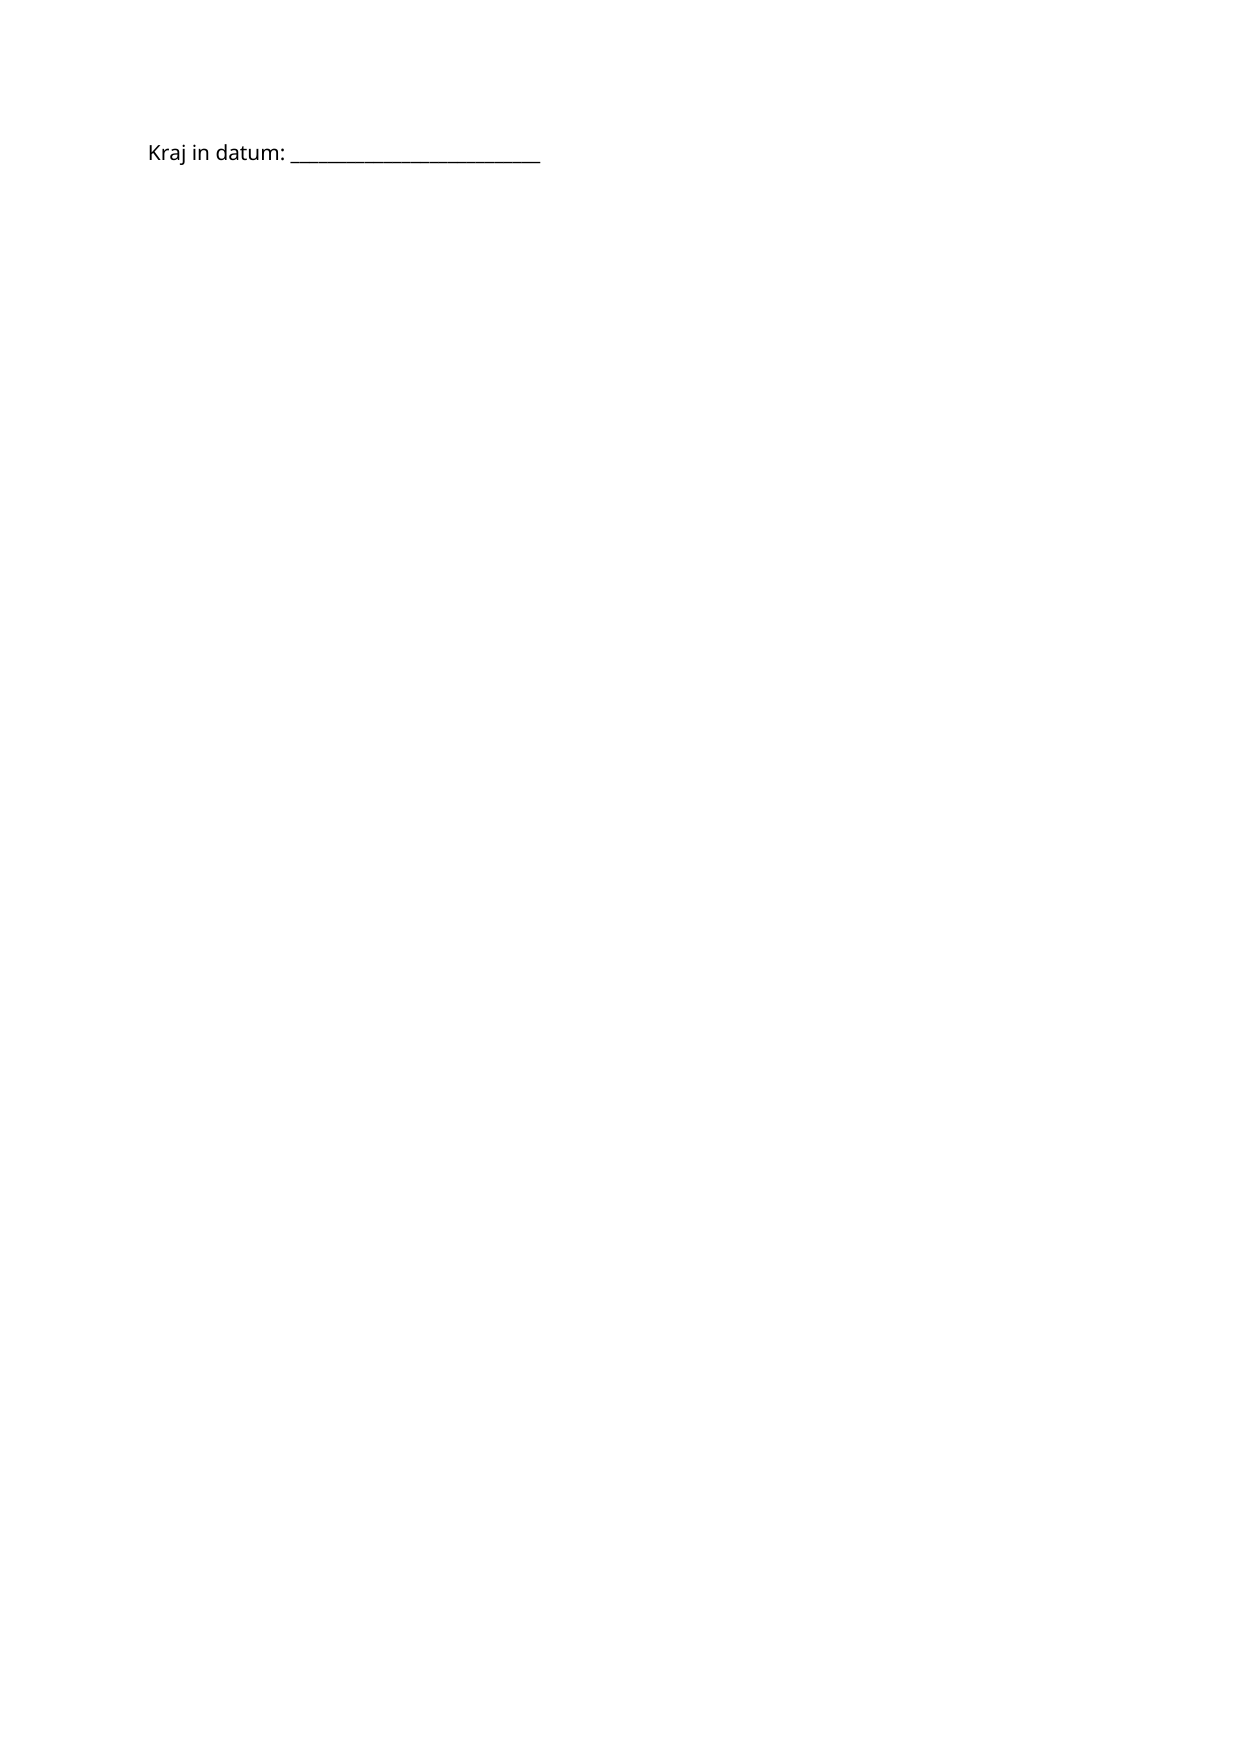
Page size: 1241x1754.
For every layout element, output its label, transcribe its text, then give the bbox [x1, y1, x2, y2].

text Kraj in datum: ___________________________ [148, 144, 1093, 165]
